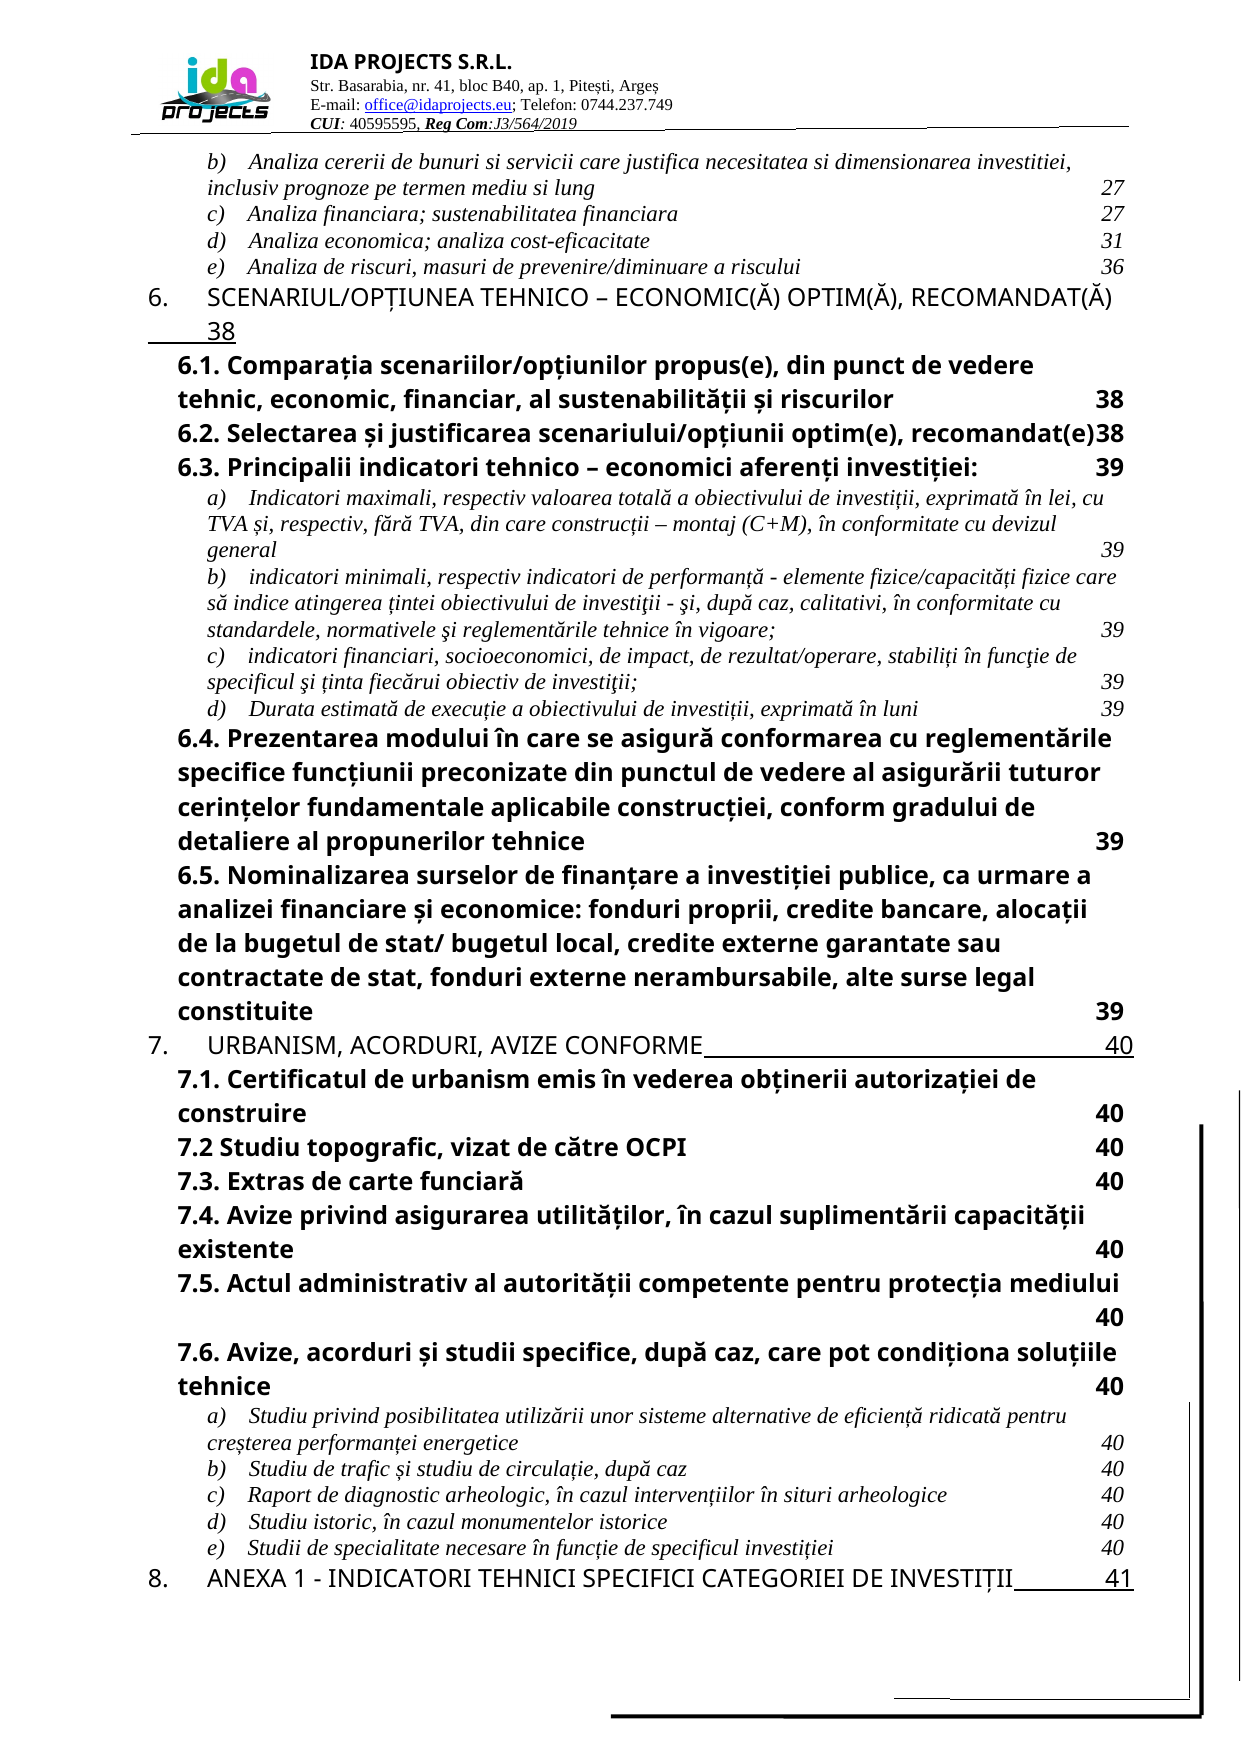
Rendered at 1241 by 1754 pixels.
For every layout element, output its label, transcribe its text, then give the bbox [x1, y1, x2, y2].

text 7.4. Avize privind asigurarea utilităților, în cazul suplimentării capacității existente 40 [177, 1198, 1125, 1266]
text c) Analiza financiara; sustenabilitatea financiara 27 [207, 200, 1125, 227]
text 7.6. Avize, acorduri și studii specifice, după caz, care pot condiționa soluțiile tehnice 40 [177, 1334, 1125, 1402]
text b) indicatori minimali, respectiv indicatori de performanță - elemente fizice/capacități fizice care să indice atingerea țintei obiectivului de investiţii - şi, după caz, calitativi, în conformitate cu standardele, normativele şi reglementările tehnice în vigoare; 39 [207, 563, 1125, 642]
text 6.3. Principalii indicatori tehnico – economici aferenți investiției: 39 [177, 450, 1125, 484]
text 6.2. Selectarea și justificarea scenariului/opțiunii optim(e), recomandat(e) 38 [177, 416, 1125, 450]
text c) indicatori financiari, socioeconomici, de impact, de rezultat/operare, stabiliți în funcţie de specificul şi ținta fiecărui obiectiv de investiţii; 39 [207, 642, 1125, 695]
text b) Studiu de trafic și studiu de circulație, după caz 40 [207, 1455, 1125, 1481]
text c) Raport de diagnostic arheologic, în cazul intervențiilor în situri arheologice 40 [207, 1481, 1125, 1508]
text 7.3. Extras de carte funciară 40 [177, 1164, 1125, 1198]
text 7.5. Actul administrativ al autorității competente pentru protecția mediului 40 [177, 1266, 1125, 1334]
text e) Studii de specialitate necesare în funcție de specificul investiției 40 [207, 1534, 1125, 1560]
text 8. ANEXA 1 - Indicatori tehnici specifici categoriei de investiții 41 [148, 1560, 1125, 1594]
text d) Durata estimată de execuție a obiectivului de investiții, exprimată în luni 39 [207, 695, 1125, 721]
text 7.1. Certificatul de urbanism emis în vederea obținerii autorizației de construire 40 [177, 1062, 1125, 1130]
text b) Analiza cererii de bunuri si servicii care justifica necesitatea si dimensionarea investitiei, inclusiv prognoze pe termen mediu si lung 27 [207, 148, 1125, 200]
text d) Analiza economica; analiza cost-eficacitate 31 [207, 227, 1125, 253]
text a) Indicatori maximali, respectiv valoarea totală a obiectivului de investiții, exprimată în lei, cu TVA și, respectiv, fără TVA, din care construcții – montaj (C+M), în conformitate cu devizul general 39 [207, 484, 1125, 563]
text d) Studiu istoric, în cazul monumentelor istorice 40 [207, 1508, 1125, 1534]
text 6. SCENARIUL/OPȚIUNEA TEHNICO – ECONOMIC(Ă) OPTIM(Ă), RECOMANDAT(Ă) 38 [148, 279, 1125, 348]
text 6.4. Prezentarea modului în care se asigură conformarea cu reglementările specifice funcțiunii preconizate din punctul de vedere al asigurării tuturor cerinţelor fundamentale aplicabile construcției, conform gradului de detaliere al propunerilor tehnice 39 [177, 721, 1125, 857]
picture [157, 53, 274, 126]
text a) Studiu privind posibilitatea utilizării unor sisteme alternative de eficiență ridicată pentru creșterea performanței energetice 40 [207, 1402, 1125, 1455]
text 6.5. Nominalizarea surselor de finanțare a investiției publice, ca urmare a analizei financiare și economice: fonduri proprii, credite bancare, alocații de la bugetul de stat/ bugetul local, credite externe garantate sau contractate de stat, fonduri externe nerambursabile, alte surse legal constituite 39 [177, 857, 1125, 1028]
text 7.2 Studiu topografic, vizat de către OCPI 40 [177, 1130, 1125, 1164]
text 6.1. Comparația scenariilor/opțiunilor propus(e), din punct de vedere tehnic, economic, financiar, al sustenabilității și riscurilor 38 [177, 348, 1125, 416]
text e) Analiza de riscuri, masuri de prevenire/diminuare a riscului 36 [207, 253, 1125, 279]
text 7. URBANISM, ACORDURI, AVIZE CONFORME 40 [148, 1028, 1125, 1062]
